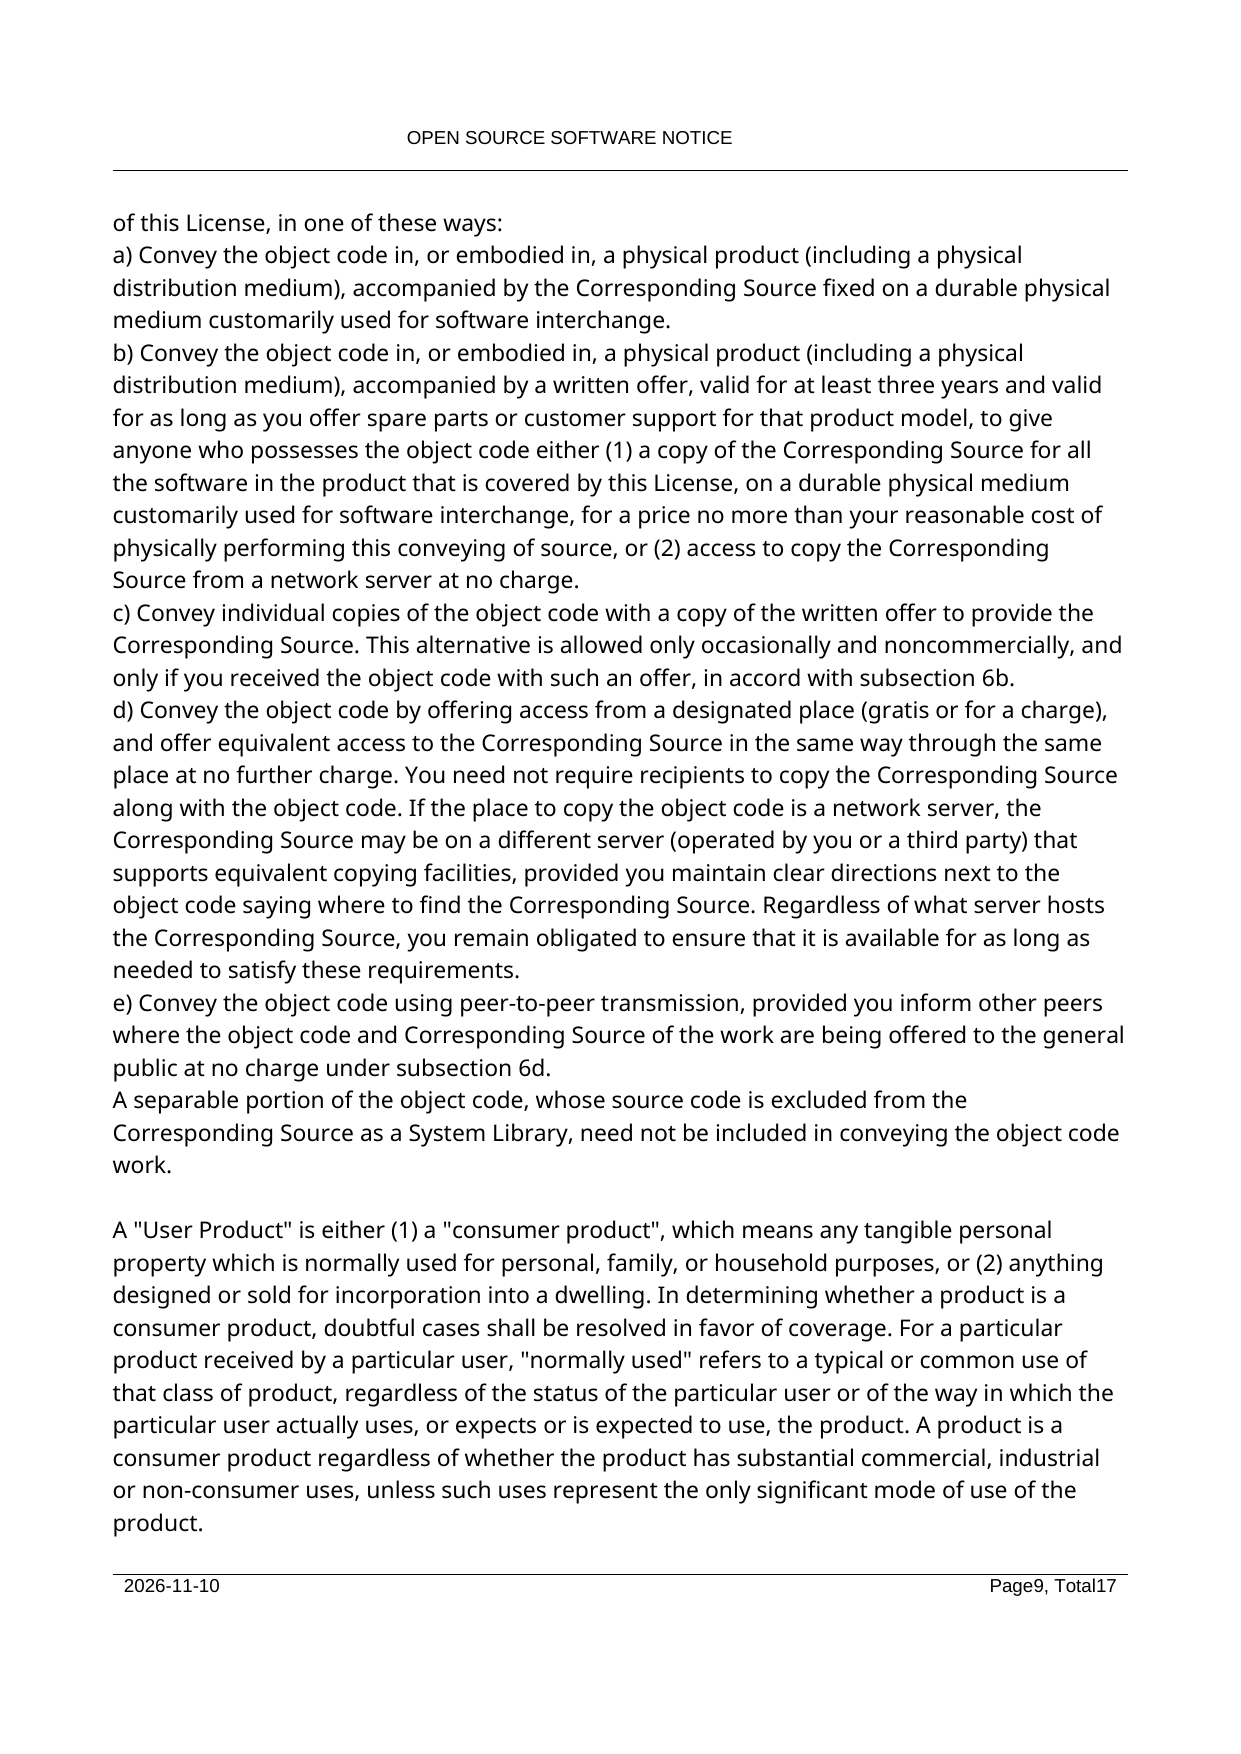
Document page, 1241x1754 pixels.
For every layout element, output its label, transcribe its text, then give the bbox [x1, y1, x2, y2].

text a) Convey the object code in, or embodied in, a physical product (including a physical distribution medium), accompanied by the Corresponding Source fixed on a durable physical medium customarily used for software interchange. [112, 239, 1128, 336]
text A "User Product" is either (1) a "consumer product", which means any tangible personal property which is normally used for personal, family, or household purposes, or (2) anything designed or sold for incorporation into a dwelling. In determining whether a product is a consumer product, doubtful cases shall be resolved in favor of coverage. For a particular product received by a particular user, "normally used" refers to a typical or common use of that class of product, regardless of the status of the particular user or of the way in which the particular user actually uses, or expects or is expected to use, the product. A product is a consumer product regardless of whether the product has substantial commercial, industrial or non-consumer uses, unless such uses represent the only significant mode of use of the product. [112, 1214, 1128, 1539]
text c) Convey individual copies of the object code with a copy of the written offer to provide the Corresponding Source. This alternative is allowed only occasionally and noncommercially, and only if you received the object code with such an offer, in accord with subsection 6b. [112, 596, 1128, 694]
text b) Convey the object code in, or embodied in, a physical product (including a physical distribution medium), accompanied by a written offer, valid for at least three years and valid for as long as you offer spare parts or customer support for that product model, to give anyone who possesses the object code either (1) a copy of the Corresponding Source for all the software in the product that is covered by this License, on a durable physical medium customarily used for software interchange, for a price no more than your reasonable cost of physically performing this conveying of source, or (2) access to copy the Corresponding Source from a network server at no charge. [112, 336, 1128, 596]
text d) Convey the object code by offering access from a designated place (gratis or for a charge), and offer equivalent access to the Corresponding Source in the same way through the same place at no further charge. You need not require recipients to copy the Corresponding Source along with the object code. If the place to copy the object code is a network server, the Corresponding Source may be on a different server (operated by you or a third party) that supports equivalent copying facilities, provided you maintain clear directions next to the object code saying where to find the Corresponding Source. Regardless of what server hosts the Corresponding Source, you remain obligated to ensure that it is available for as long as needed to satisfy these requirements. [112, 694, 1128, 986]
text e) Convey the object code using peer-to-peer transmission, provided you inform other peers where the object code and Corresponding Source of the work are being offered to the general public at no charge under subsection 6d. [112, 986, 1128, 1084]
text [112, 206, 1128, 239]
text A separable portion of the object code, whose source code is excluded from the Corresponding Source as a System Library, need not be included in conveying the object code work. [112, 1084, 1128, 1181]
